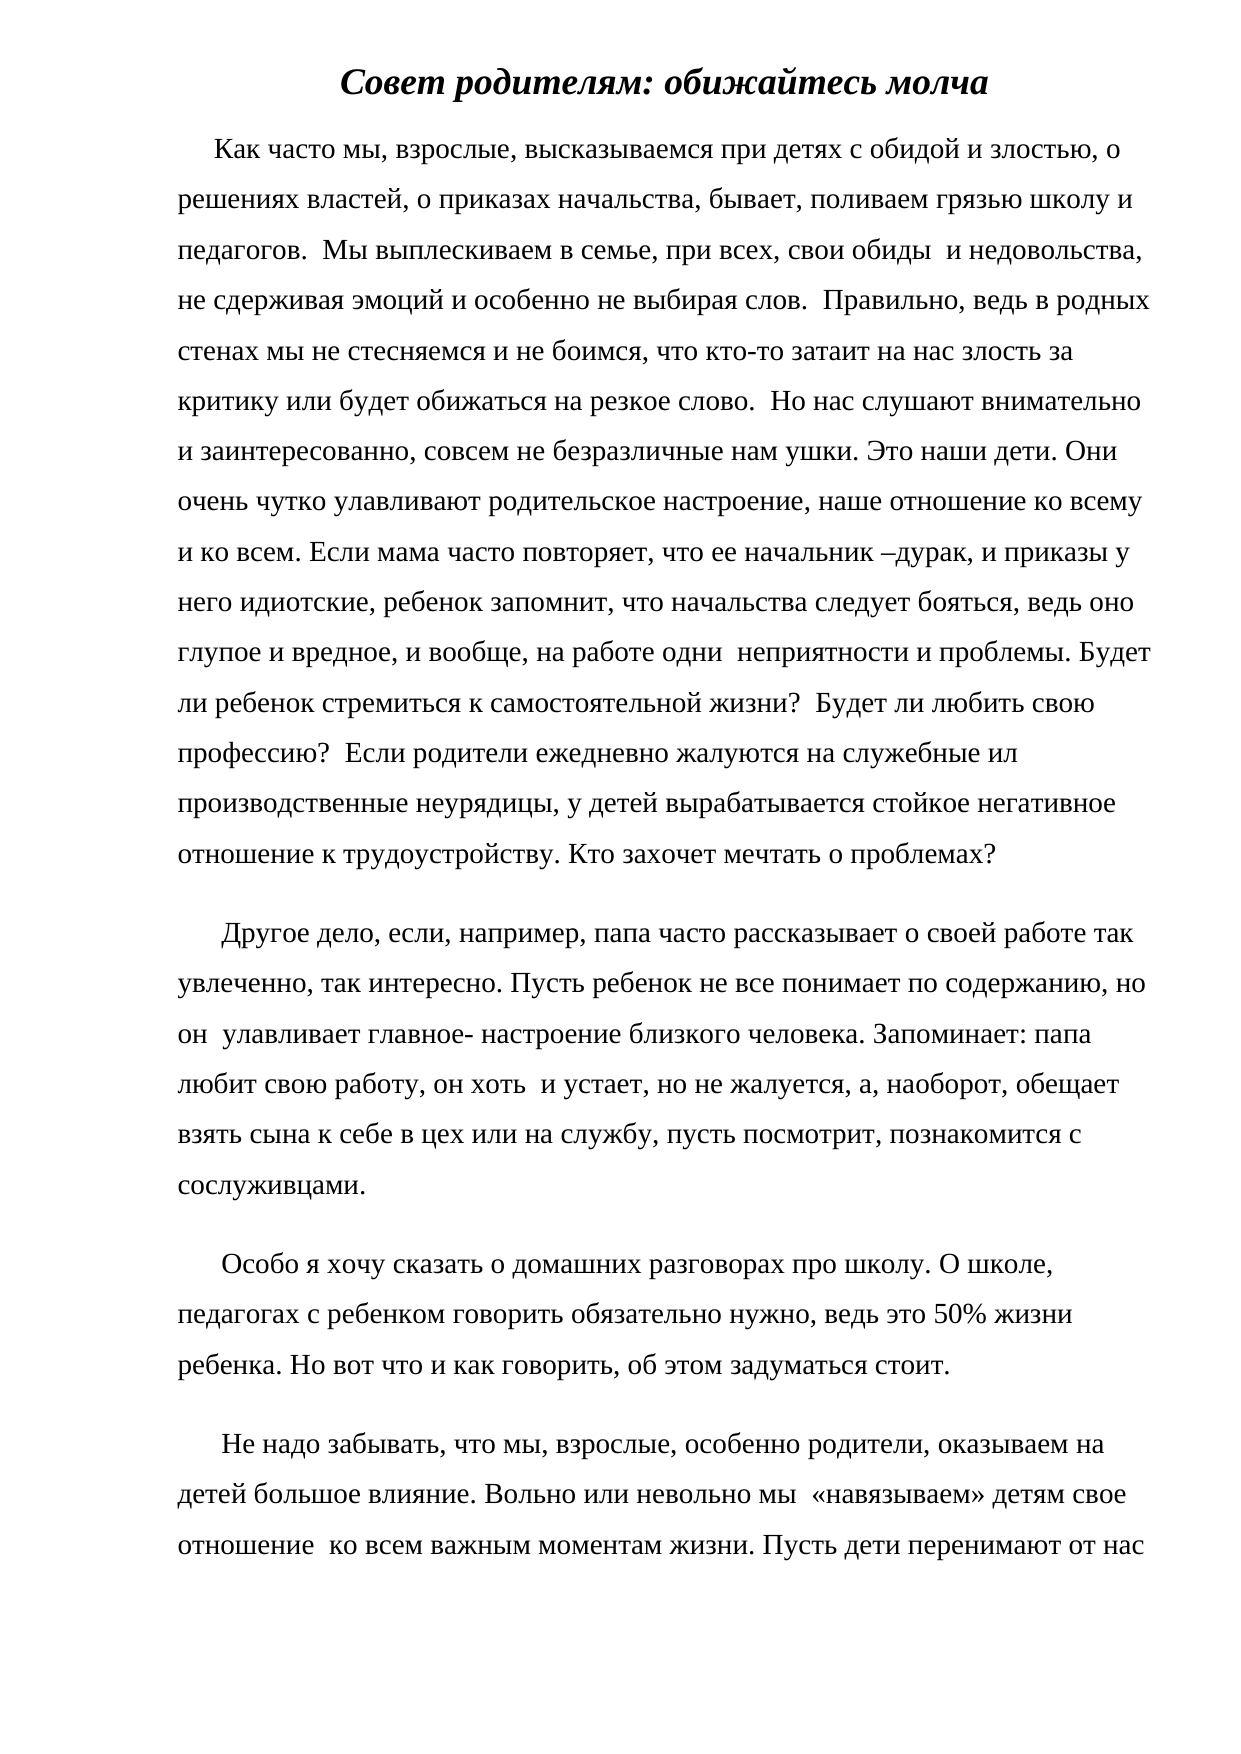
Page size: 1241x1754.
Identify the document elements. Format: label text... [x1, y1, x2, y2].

text Как часто мы, взрослые, высказываемся при детях с обидой и злостью, о решениях властей, о приказах начальства, бывает, поливаем грязью школу и педагогов. Мы выплескиваем в семье, при всех, свои обиды и недовольства, не сдерживая эмоций и особенно не выбирая слов. Правильно, ведь в родных стенах мы не стесняемся и не боимся, что кто-то затаит на нас злость за критику или будет обижаться на резкое слово. Но нас слушают внимательно и заинтересованно, совсем не безразличные нам ушки. Это наши дети. Они очень чутко улавливают родительское настроение, наше отношение ко всему и ко всем. Если мама часто повторяет, что ее начальник –дурак, и приказы у него идиотские, ребенок запомнит, что начальства следует бояться, ведь оно глупое и вредное, и вообще, на работе одни неприятности и проблемы. Будет ли ребенок стремиться к самостоятельной жизни? Будет ли любить свою профессию? Если родители ежедневно жалуются на служебные ил производственные неурядицы, у детей вырабатывается стойкое негативное отношение к трудоустройству. Кто захочет мечтать о проблемах? [177, 131, 1152, 869]
text Другое дело, если, например, папа часто рассказывает о своей работе так увлеченно, так интересно. Пусть ребенок не все понимает по содержанию, но он улавливает главное- настроение близкого человека. Запоминает: папа любит свою работу, он хоть и устает, но не жалуется, а, наоборот, обещает взять сына к себе в цех или на службу, пусть посмотрит, познакомится с сослуживцами. [177, 915, 1152, 1200]
text Совет родителям: обижайтесь молча [177, 59, 1152, 102]
text Особо я хочу сказать о домашних разговорах про школу. О школе, педагогах с ребенком говорить обязательно нужно, ведь это 50% жизни ребенка. Но вот что и как говорить, об этом задуматься стоит. [177, 1246, 1152, 1380]
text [177, 1426, 1152, 1561]
